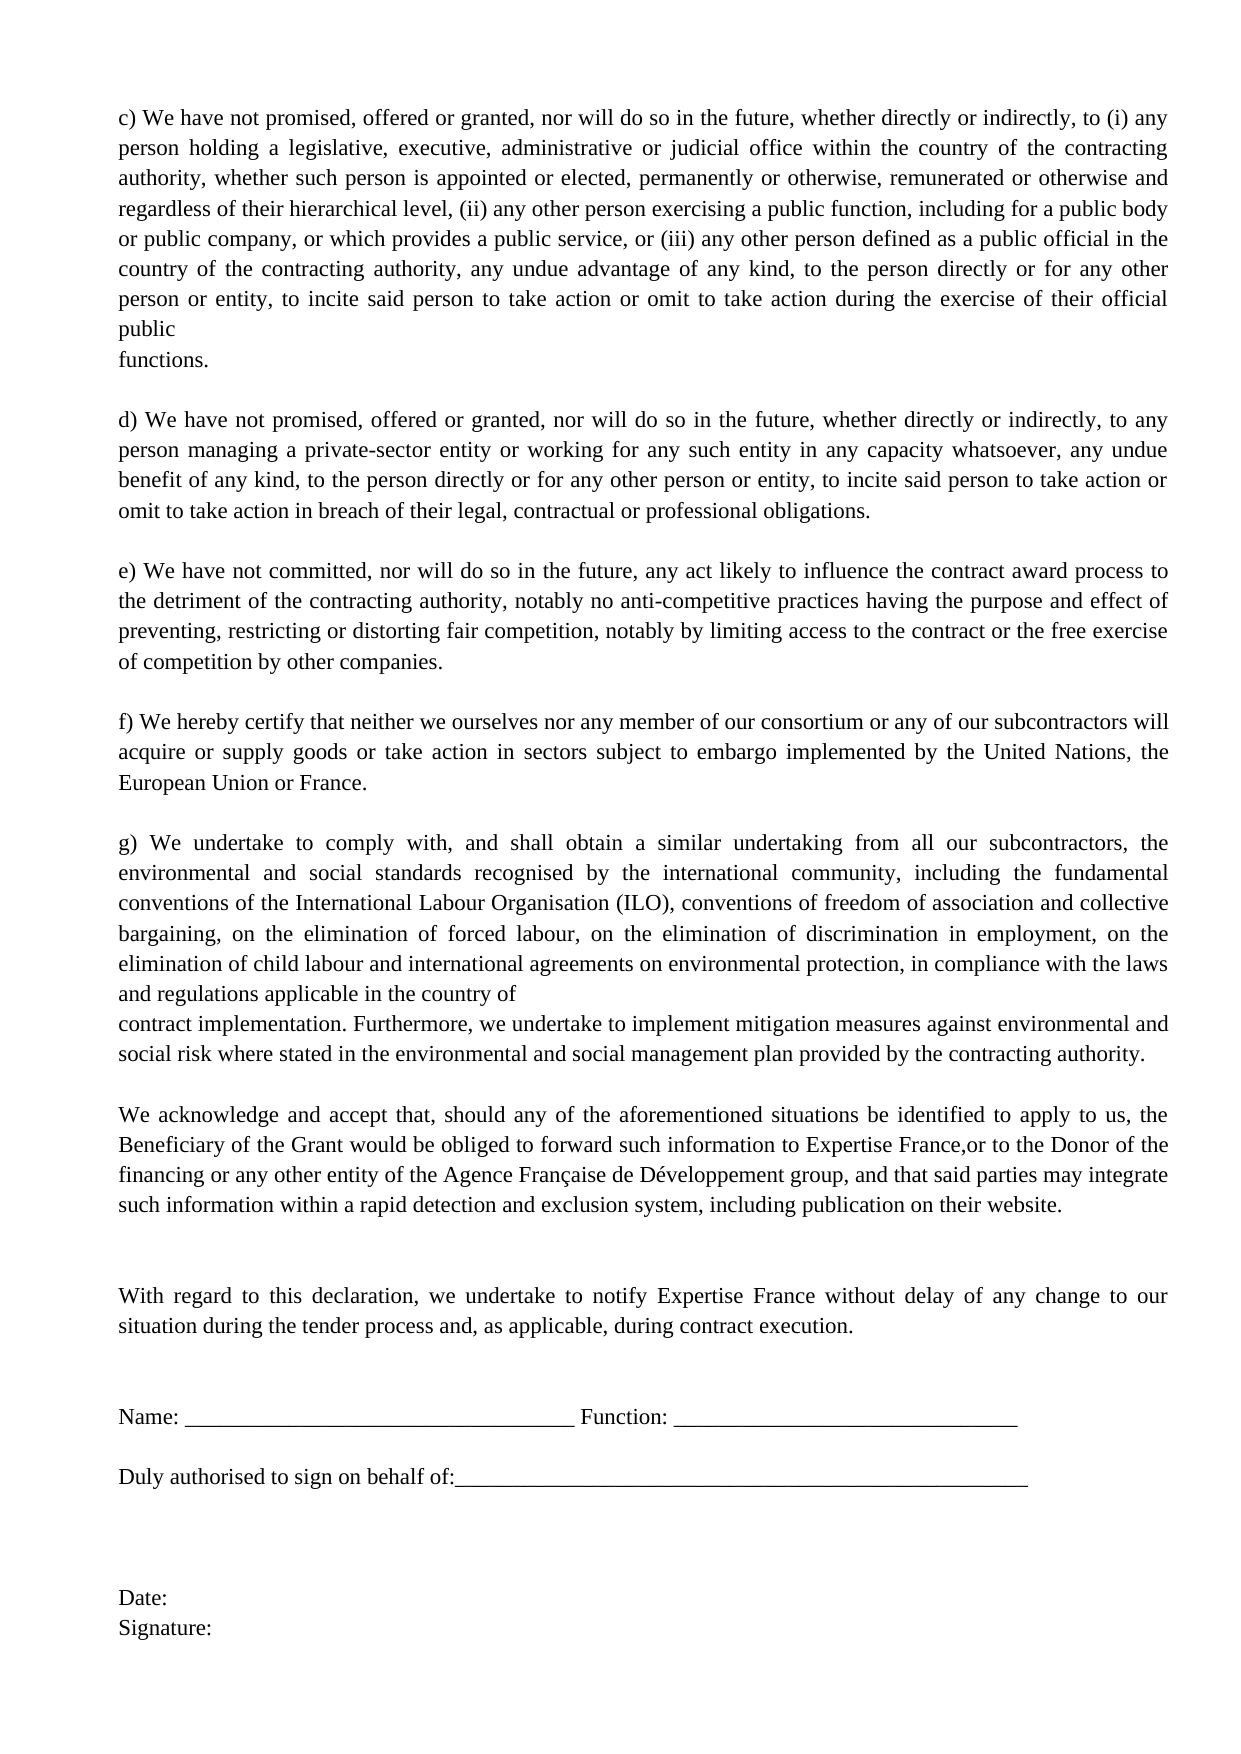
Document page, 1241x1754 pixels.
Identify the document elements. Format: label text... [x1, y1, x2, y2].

text Date: [118, 1584, 1170, 1611]
text g) We undertake to comply with, and shall obtain a similar undertaking from all our subcontractors, the environmental and social standards recognised by the international community, including the fundamental conventions of the International Labour Organisation (ILO), conventions of freedom of association and collective bargaining, on the elimination of forced labour, on the elimination of discrimination in employment, on the elimination of child labour and international agreements on environmental protection, in compliance with the laws and regulations applicable in the country of [118, 829, 1170, 1006]
text f) We hereby certify that neither we ourselves nor any member of our consortium or any of our subcontractors will acquire or supply goods or take action in sectors subject to embargo implemented by the United Nations, the European Union or France. [118, 708, 1170, 795]
text We acknowledge and accept that, should any of the aforementioned situations be identified to apply to us, the Beneficiary of the Grant would be obliged to forward such information to Expertise France,or to the Donor of the financing or any other entity of the Agence Française de Développement group, and that said parties may integrate such information within a rapid detection and exclusion system, including publication on their website. [118, 1101, 1170, 1218]
text With regard to this declaration, we undertake to notify Expertise France without delay of any change to our situation during the tender process and, as applicable, during contract execution. [118, 1282, 1170, 1339]
text Signature: [118, 1614, 1170, 1641]
text Duly authorised to sign on behalf of:__________________________________________________ [118, 1463, 1170, 1490]
text e) We have not committed, nor will do so in the future, any act likely to influence the contract award process to the detriment of the contracting authority, notably no anti-competitive practices having the purpose and effect of preventing, restricting or distorting fair competition, notably by limiting access to the contract or the free exercise of competition by other companies. [118, 557, 1170, 674]
text contract implementation. Furthermore, we undertake to implement mitigation measures against environmental and social risk where stated in the environmental and social management plan provided by the contracting authority. [118, 1010, 1170, 1067]
text functions. [118, 346, 1170, 372]
text d) We have not promised, offered or granted, nor will do so in the future, whether directly or indirectly, to any person managing a private-sector entity or working for any such entity in any capacity whatsoever, any undue benefit of any kind, to the person directly or for any other person or entity, to incite said person to take action or omit to take action in breach of their legal, contractual or professional obligations. [118, 406, 1170, 523]
text Name: __________________________________ Function: ______________________________ [118, 1403, 1170, 1429]
text c) We have not promised, offered or granted, nor will do so in the future, whether directly or indirectly, to (i) any person holding a legislative, executive, administrative or judicial office within the country of the contracting authority, whether such person is appointed or elected, permanently or otherwise, remunerated or otherwise and regardless of their hierarchical level, (ii) any other person exercising a public function, including for a public body or public company, or which provides a public service, or (iii) any other person defined as a public official in the country of the contracting authority, any undue advantage of any kind, to the person directly or for any other person or entity, to incite said person to take action or omit to take action during the exercise of their official public [118, 104, 1170, 342]
